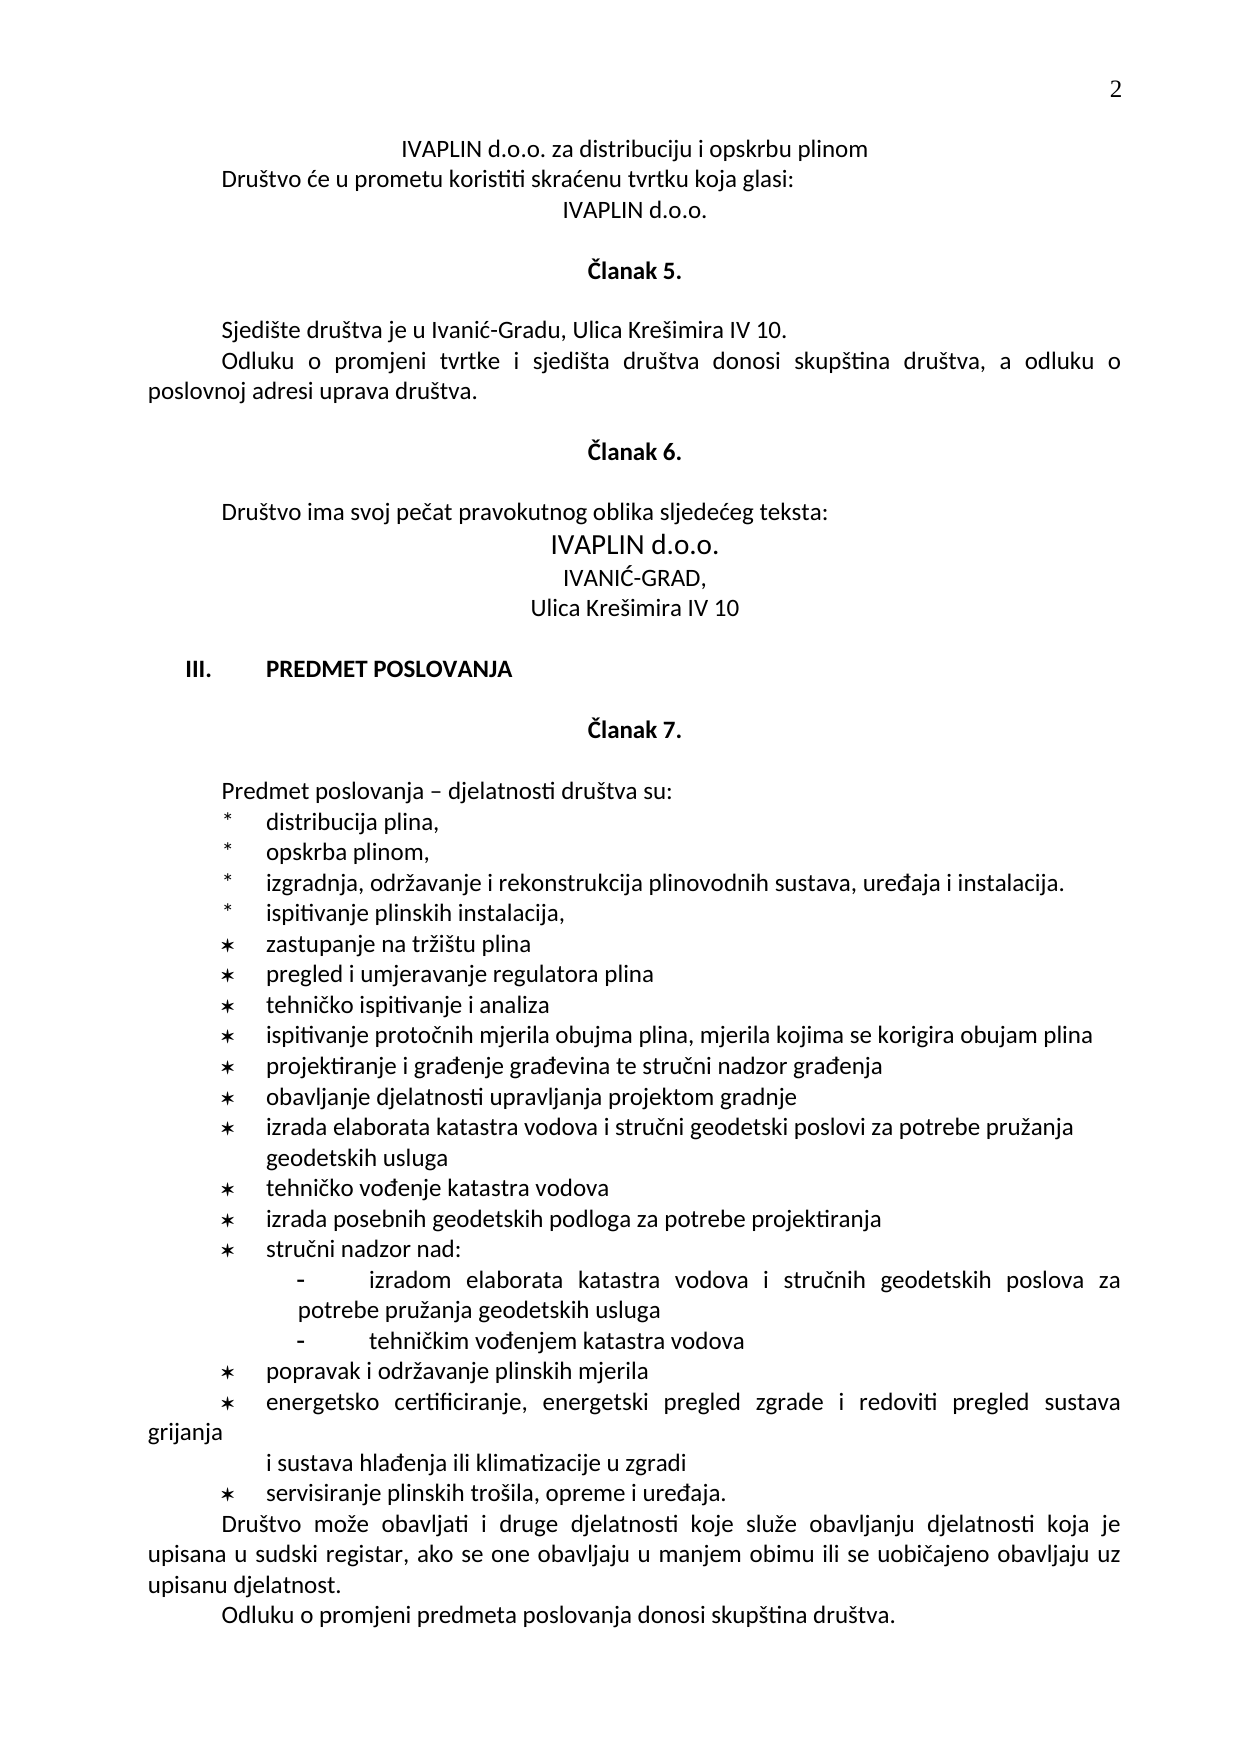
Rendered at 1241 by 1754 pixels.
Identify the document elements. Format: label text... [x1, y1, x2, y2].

text IVANIĆ-GRAD, [148, 562, 1122, 592]
list zastupanje na tržištu plina [221, 928, 1122, 958]
text * opskrba plinom, [207, 836, 1122, 867]
list ispitivanje protočnih mjerila obujma plina, mjerila kojima se korigira obujam plina [148, 1019, 1122, 1050]
list projektiranje i građenje građevina te stručni nadzor građenja [221, 1050, 1122, 1081]
list popravak i održavanje plinskih mjerila [221, 1355, 1122, 1386]
text Društvo će u prometu koristiti skraćenu tvrtku koja glasi: [148, 163, 1122, 194]
text Odluku o promjeni predmeta poslovanja donosi skupština društva. [148, 1599, 1122, 1630]
text IVAPLIN d.o.o. [148, 526, 1122, 562]
text Sjedište društva je u Ivanić-Gradu, Ulica Krešimira IV 10. [148, 314, 1122, 345]
list tehničko ispitivanje i analiza [221, 989, 1122, 1019]
list izrada posebnih geodetskih podloga za potrebe projektiranja [221, 1203, 1122, 1233]
text Odluku o promjeni tvrtke i sjedišta društva donosi skupština društva, a odluku o poslovnoj adresi uprava društva. [148, 345, 1122, 406]
text geodetskih usluga [221, 1142, 1122, 1172]
list stručni nadzor nad: [221, 1233, 1122, 1264]
text * izgradnja, održavanje i rekonstrukcija plinovodnih sustava, uređaja i instalacija. [207, 867, 1122, 897]
subtitle PREDMET POSLOVANJA [185, 653, 1122, 684]
text Ulica Krešimira IV 10 [148, 592, 1122, 623]
text Članak 6. [148, 436, 1122, 467]
list izradom elaborata katastra vodova i stručnih geodetskih poslova za potrebe pružanja geodetskih usluga [296, 1264, 1122, 1325]
text IVAPLIN d.o.o. za distribuciju i opskrbu plinom [148, 133, 1122, 163]
text Predmet poslovanja – djelatnosti društva su: [148, 775, 1122, 806]
text Članak 7. [148, 714, 1122, 745]
text Društvo može obavljati i druge djelatnosti koje služe obavljanju djelatnosti koja je upisana u sudski registar, ako se one obavljaju u manjem obimu ili se uobičajeno obavljaju uz upisanu djelatnost. [148, 1508, 1122, 1599]
list energetsko certificiranje, energetski pregled zgrade i redoviti pregled sustava grijanja [148, 1386, 1122, 1447]
list izrada elaborata katastra vodova i stručni geodetski poslovi za potrebe pružanja [148, 1111, 1122, 1142]
text IVAPLIN d.o.o. [148, 194, 1122, 224]
text Društvo ima svoj pečat pravokutnog oblika sljedećeg teksta: [148, 496, 1122, 526]
text i sustava hlađenja ili klimatizacije u zgradi [148, 1447, 1122, 1477]
text Članak 5. [148, 255, 1122, 286]
list pregled i umjeravanje regulatora plina [221, 958, 1122, 989]
list tehničko vođenje katastra vodova [221, 1172, 1122, 1203]
text * ispitivanje plinskih instalacija, [207, 897, 1122, 928]
list tehničkim vođenjem katastra vodova [296, 1325, 1122, 1355]
list servisiranje plinskih trošila, opreme i uređaja. [221, 1477, 1122, 1508]
text * distribucija plina, [207, 806, 1122, 836]
list obavljanje djelatnosti upravljanja projektom gradnje [221, 1081, 1122, 1111]
